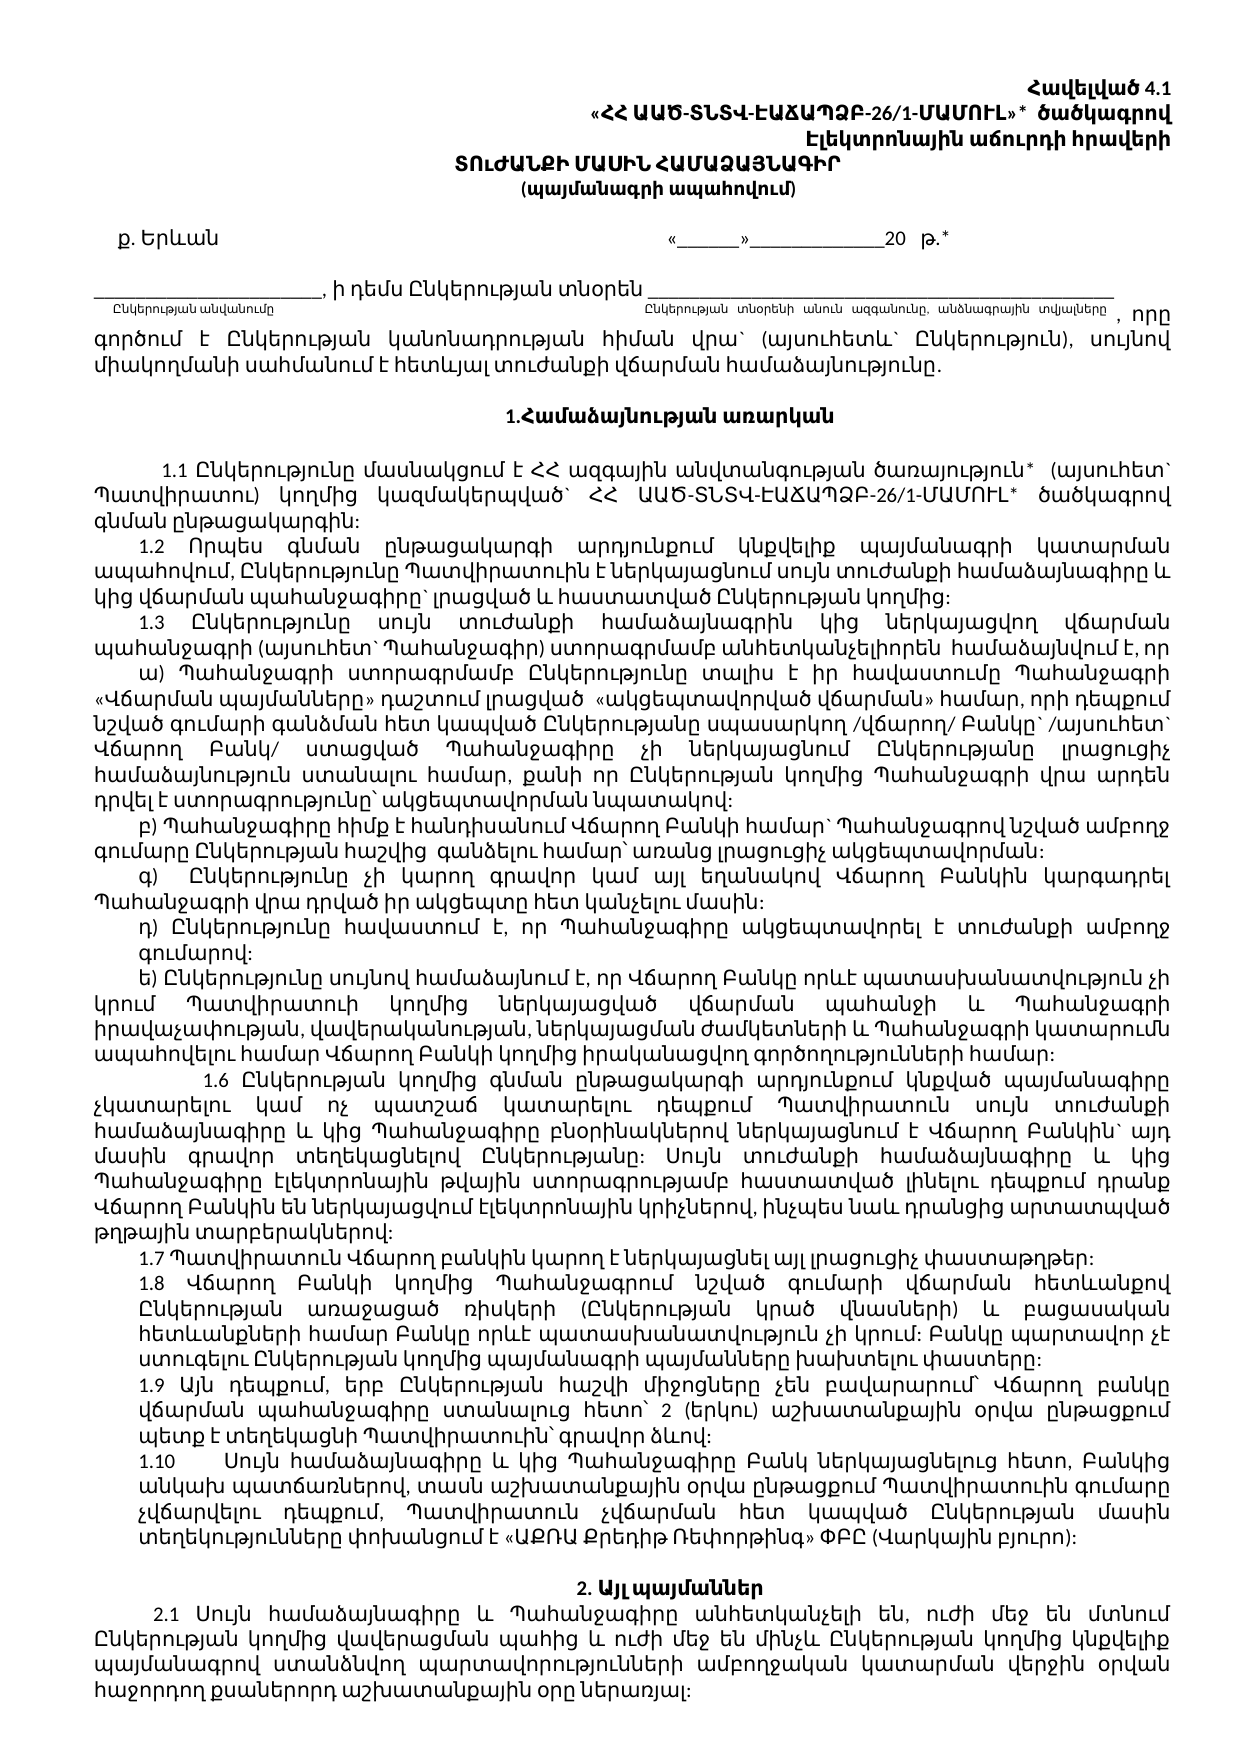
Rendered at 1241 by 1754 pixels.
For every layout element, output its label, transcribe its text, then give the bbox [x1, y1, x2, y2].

text 1.3 Ընկերությունը սույն տուժանքի համաձայնագրին կից ներկայացվող վճարման պահանջագրի (այսուհետ` Պահանջագիր) ստորագրմամբ անհետկանչելիորեն համաձայնվում է, որ [94, 609, 1171, 660]
text 1.1 Ընկերությունը մասնակցում է ՀՀ ազգային անվտանգության ծառայություն* (այսուհետ` Պատվիրատու) կողմից կազմակերպված` ՀՀ ԱԱԾ-ՏՆՏՎ-ԷԱՃԱՊՁԲ-26/1-ՄԱՄՈՒԼ* ծածկագրով գնման ընթացակարգին: [94, 457, 1171, 533]
text 1.6 Ընկերության կողմից գնման ընթացակարգի արդյունքում կնքված պայմանագիրը չկատարելու կամ ոչ պատշաճ կատարելու դեպքում Պատվիրատուն սույն տուժանքի համաձայնագիրը և կից Պահանջագիրը բնօրինակներով ներկայացնում է Վճարող Բանկին` այդ մասին գրավոր տեղեկացնելով Ընկերությանը: Սույն տուժանքի համաձայնագիրը և կից Պահանջագիրը էլեկտրոնային թվային ստորագրությամբ հաստատված լինելու դեպքում դրանք Վճարող Բանկին են ներկայացվում էլեկտրոնային կրիչներով, ինչպես նաև դրանցից արտատպված թղթային տարբերակներով: [94, 1067, 1171, 1245]
text 2.1 Սույն համաձայնագիրը և Պահանջագիրը անհետկանչելի են, ուժի մեջ են մտնում Ընկերության կողմից վավերացման պահից և ուժի մեջ են մինչև Ընկերության կողմից կնքվելիք պայմանագրով ստանձնվող պարտավորությունների ամբողջական կատարման վերջին օրվան հաջորդող քսաներորդ աշխատանքային օրը ներառյալ: [94, 1601, 1171, 1702]
text բ) Պահանջագիրը հիմք է հանդիսանում Վճարող Բանկի համար` Պահանջագրով նշված ամբողջ գումարը Ընկերության հաշվից գանձելու համար՝ առանց լրացուցիչ ակցեպտավորման: [94, 813, 1171, 864]
text ք. Երևան «______»_____________20 թ.* [94, 225, 1171, 250]
text ա) Պահանջագրի ստորագրմամբ Ընկերությունը տալիս է իր հավաստումը Պահանջագրի «Վճարման պայմանները» դաշտում լրացված «ակցեպտավորված վճարման» համար, որի դեպքում նշված գումարի գանձման հետ կապված Ընկերությանը սպասարկող /վճարող/ Բանկը` /այսուհետ` Վճարող Բանկ/ ստացված Պահանջագիրը չի ներկայացնում Ընկերությանը լրացուցիչ համաձայնություն ստանալու համար, քանի որ Ընկերության կողմից Պահանջագրի վրա արդեն դրվել է ստորագրությունը՝ ակցեպտավորման նպատակով: [94, 660, 1171, 813]
text 1.10 Սույն համաձայնագիրը և կից Պահանջագիրը Բանկ ներկայացնելուց հետո, Բանկից անկախ պատճառներով, տասն աշխատանքային օրվա ընթացքում Պատվիրատուին գումարը չվճարվելու դեպքում, Պատվիրատուն չվճարման հետ կապված Ընկերության մասին տեղեկությունները փոխանցում է «ԱՔՌԱ Քրեդիթ Ռեփորթինգ» ՓԲԸ (Վարկային բյուրո): [138, 1448, 1171, 1550]
text 2. Այլ պայմաններ [169, 1575, 1171, 1601]
text ՏՈւԺԱՆՔԻ ՄԱՍԻՆ ՀԱՄԱՁԱՅՆԱԳԻՐ [94, 151, 1171, 177]
text 1.2 Որպես գնման ընթացակարգի արդյունքում կնքվելիք պայմանագրի կատարման ապահովում, Ընկերությունը Պատվիրատուին է ներկայացնում սույն տուժանքի համաձայնագիրը և կից վճարման պահանջագիրը` լրացված և հաստատված Ընկերության կողմից: [94, 533, 1171, 609]
text գ) Ընկերությունը չի կարող գրավոր կամ այլ եղանակով Վճարող Բանկին կարգադրել Պահանջագրի վրա դրված իր ակցեպտը հետ կանչելու մասին: [94, 864, 1171, 914]
text Հավելված 4.1 [94, 75, 1171, 100]
text 1.9 Այն դեպքում, երբ Ընկերության հաշվի միջոցները չեն բավարարում՝ Վճարող բանկը վճարման պահանջագիրը ստանալուց հետո՝ 2 (երկու) աշխատանքային օրվա ընթացքում պետք է տեղեկացնի Պատվիրատուին՝ գրավոր ձևով: [138, 1372, 1171, 1448]
text 1.8 Վճարող Բանկի կողմից Պահանջագրում նշված գումարի վճարման հետևանքով Ընկերության առաջացած ռիսկերի (Ընկերության կրած վնասների) և բացասական հետևանքների համար Բանկը որևէ պատասխանատվություն չի կրում: Բանկը պարտավոր չէ ստուգելու Ընկերության կողմից պայմանագրի պայմանները խախտելու փաստերը: [138, 1270, 1171, 1372]
text (պայմանագրի ապահովում) [94, 177, 1171, 199]
text 1.Համաձայնության առարկան [169, 403, 1171, 428]
text Էլեկտրոնային աճուրդի հրավերի [94, 126, 1171, 151]
text ե) Ընկերությունը սույնով համաձայնում է, որ Վճարող Բանկը որևէ պատասխանատվություն չի կրում Պատվիրատուի կողմից ներկայացված վճարման պահանջի և Պահանջագրի իրավաչափության, վավերականության, ներկայացման ժամկետների և Պահանջագրի կատարումն ապահովելու համար Վճարող Բանկի կողմից իրականացվող գործողությունների համար: [94, 965, 1171, 1067]
text «ՀՀ ԱԱԾ-ՏՆՏՎ-ԷԱՃԱՊՁԲ-26/1-ՄԱՄՈՒԼ»* ծածկագրով [94, 100, 1171, 126]
text դ) Ընկերությունը հավաստում է, որ Պահանջագիրը ակցեպտավորել է տուժանքի ամբողջ գումարով: [138, 914, 1171, 965]
text Ընկերության անվանումը Ընկերության տնօրենի անուն ազգանունը, անձնագրային տվյալները , որը գործում է Ընկերության կանոնադրության հիման վրա` (այսուհետև` Ընկերություն), սույնով միակողմանի սահմանում է հետևյալ տուժանքի վճարման համաձայնությունը. [94, 301, 1171, 377]
text 1.7 Պատվիրատուն Վճարող բանկին կարող է ներկայացնել այլ լրացուցիչ փաստաթղթեր: [138, 1245, 1171, 1270]
text ______________________, ի դեմս Ընկերության տնօրեն _____________________________________________ [94, 276, 1171, 301]
